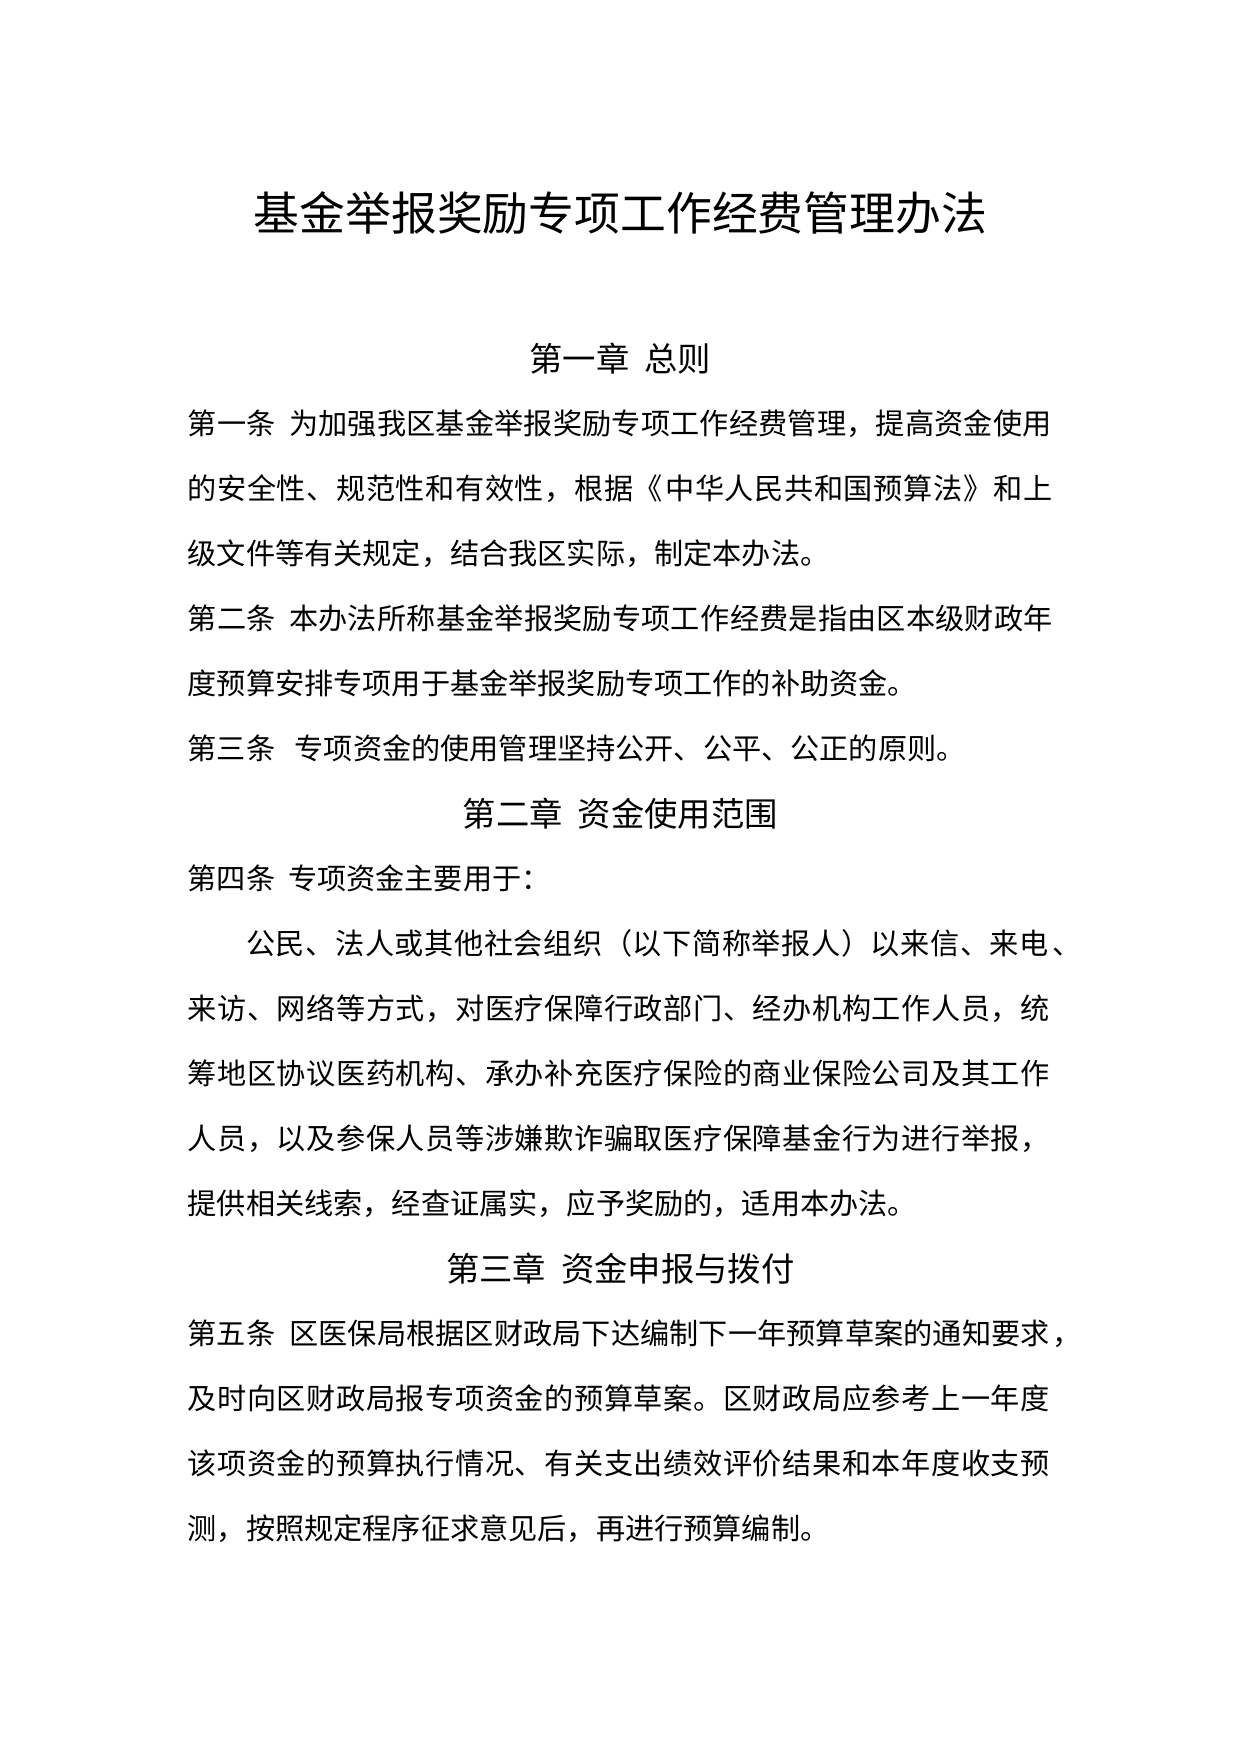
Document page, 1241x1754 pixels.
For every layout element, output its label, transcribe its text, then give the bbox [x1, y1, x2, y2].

text 公民、法人或其他社会组织（以下简称举报人）以来信、来电、来访、网络等方式，对医疗保障行政部门、经办机构工作人员，统筹地区协议医药机构、承办补充医疗保险的商业保险公司及其工作人员，以及参保人员等涉嫌欺诈骗取医疗保障基金行为进行举报，提供相关线索，经查证属实，应予奖励的，适用本办法。 [187, 909, 1053, 1234]
text 第三条 专项资金的使用管理坚持公开、公平、公正的原则。 [187, 714, 1053, 779]
text 第二条 本办法所称基金举报奖励专项工作经费是指由区本级财政年度预算安排专项用于基金举报奖励专项工作的补助资金。 [187, 584, 1053, 714]
text 基金举报奖励专项工作经费管理办法 [187, 162, 1053, 259]
text 第三章 资金申报与拨付 [187, 1234, 1053, 1299]
text 第一章 总则 [187, 324, 1053, 389]
text 第五条 区医保局根据区财政局下达编制下一年预算草案的通知要求，及时向区财政局报专项资金的预算草案。区财政局应参考上一年度该项资金的预算执行情况、有关支出绩效评价结果和本年度收支预测，按照规定程序征求意见后，再进行预算编制。 [187, 1299, 1053, 1559]
text 第四条 专项资金主要用于： [187, 844, 1053, 909]
text 第一条 为加强我区基金举报奖励专项工作经费管理，提高资金使用的安全性、规范性和有效性，根据《中华人民共和国预算法》和上级文件等有关规定，结合我区实际，制定本办法。 [187, 389, 1053, 584]
text 第二章 资金使用范围 [187, 779, 1053, 844]
